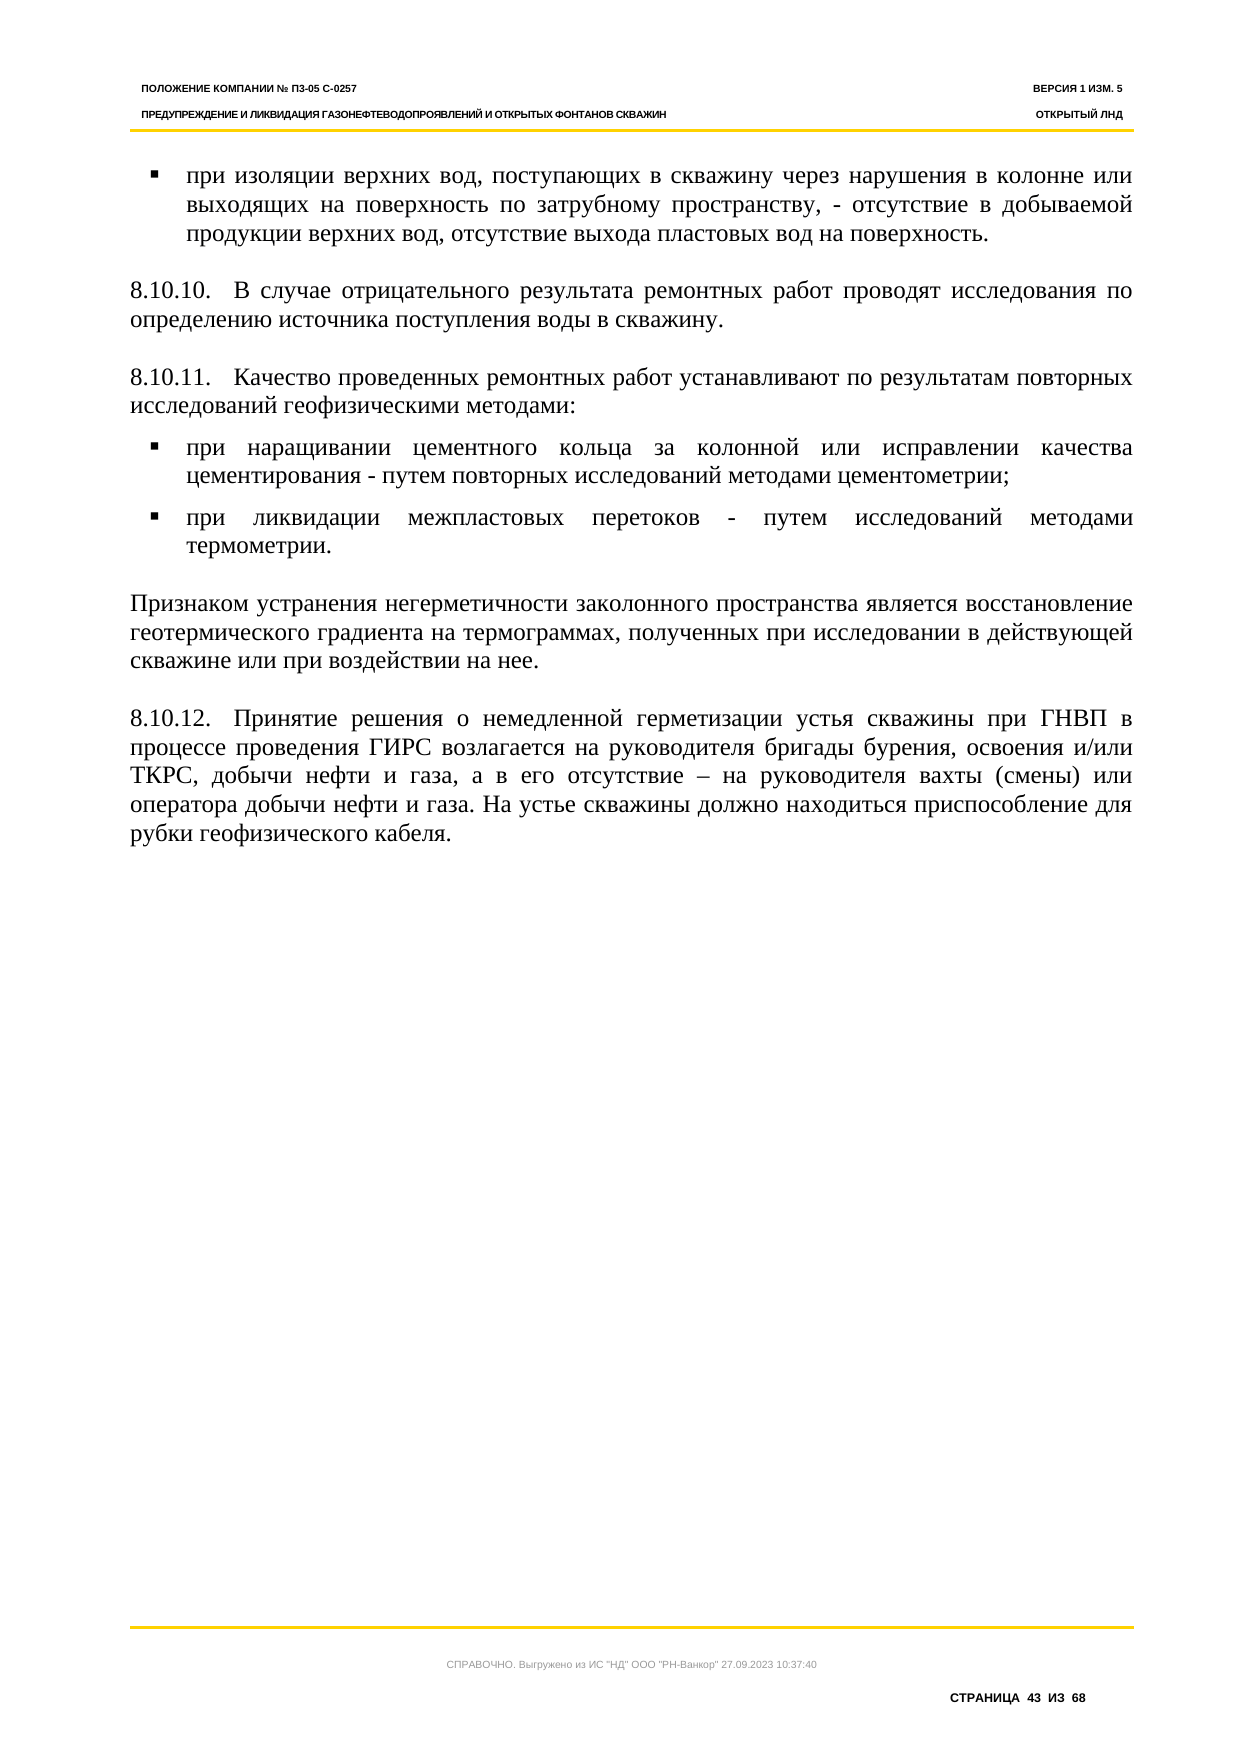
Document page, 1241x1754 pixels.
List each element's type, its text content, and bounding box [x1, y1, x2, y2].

text 8.10.10. В случае отрицательного результата ремонтных работ проводят исследования по определению источника поступления воды в скважину. [130, 276, 1134, 333]
text Признаком устранения негерметичности заколонного пространства является восстановление геотермического градиента на термограммах, полученных при исследовании в действующей скважине или при воздействии на нее. [130, 588, 1134, 674]
text 8.10.12. Принятие решения о немедленной герметизации устья скважины при ГНВП в процессе проведения ГИРС возлагается на руководителя бригады бурения, освоения и/или ТКРС, добычи нефти и газа, а в его отсутствие – на руководителя вахты (смены) или оператора добычи нефти и газа. На устье скважины должно находиться приспособление для рубки геофизического кабеля. [130, 703, 1134, 847]
list при наращивании цементного кольца за колонной или исправлении качества цементирования - путем повторных исследований методами цементометрии; [149, 432, 1134, 489]
text 8.10.11. Качество проведенных ремонтных работ устанавливают по результатам повторных исследований геофизическими методами: [130, 362, 1134, 419]
list при ликвидации межпластовых перетоков - путем исследований методами термометрии. [149, 502, 1134, 559]
list при изоляции верхних вод, поступающих в скважину через нарушения в колонне или выходящих на поверхность по затрубному пространству, - отсутствие в добываемой продукции верхних вод, отсутствие выхода пластовых вод на поверхность. [149, 161, 1134, 247]
